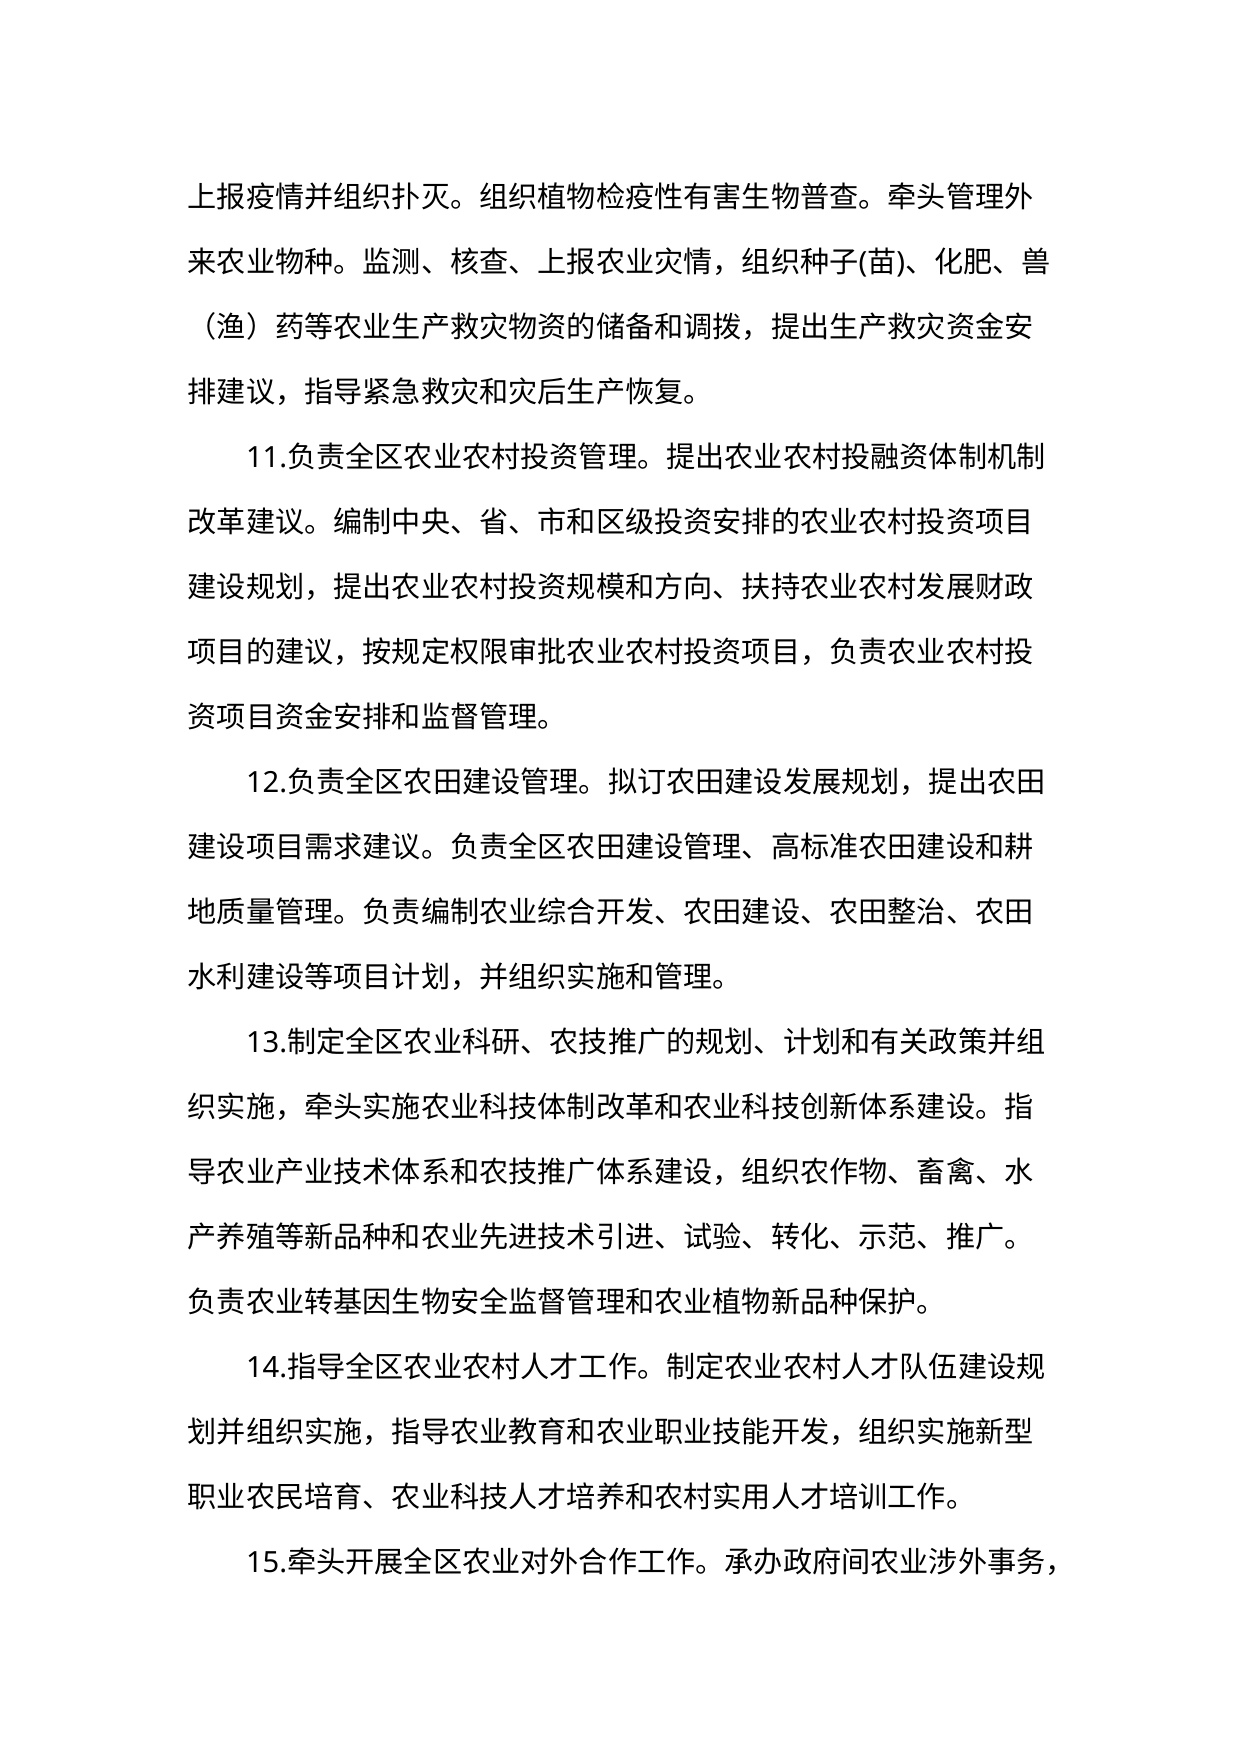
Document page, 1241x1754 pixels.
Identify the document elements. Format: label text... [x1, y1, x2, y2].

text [187, 1527, 1053, 1592]
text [187, 162, 1053, 422]
text 13.制定全区农业科研、农技推广的规划、计划和有关政策并组织实施，牵头实施农业科技体制改革和农业科技创新体系建设。指导农业产业技术体系和农技推广体系建设，组织农作物、畜禽、水产养殖等新品种和农业先进技术引进、试验、转化、示范、推广。负责农业转基因生物安全监督管理和农业植物新品种保护。 [187, 1007, 1053, 1332]
text 14.指导全区农业农村人才工作。制定农业农村人才队伍建设规划并组织实施，指导农业教育和农业职业技能开发，组织实施新型职业农民培育、农业科技人才培养和农村实用人才培训工作。 [187, 1332, 1053, 1527]
text 12.负责全区农田建设管理。拟订农田建设发展规划，提出农田建设项目需求建议。负责全区农田建设管理、高标准农田建设和耕地质量管理。负责编制农业综合开发、农田建设、农田整治、农田水利建设等项目计划，并组织实施和管理。 [187, 747, 1053, 1007]
text 11.负责全区农业农村投资管理。提出农业农村投融资体制机制改革建议。编制中央、省、市和区级投资安排的农业农村投资项目建设规划，提出农业农村投资规模和方向、扶持农业农村发展财政项目的建议，按规定权限审批农业农村投资项目，负责农业农村投资项目资金安排和监督管理。 [187, 422, 1053, 747]
